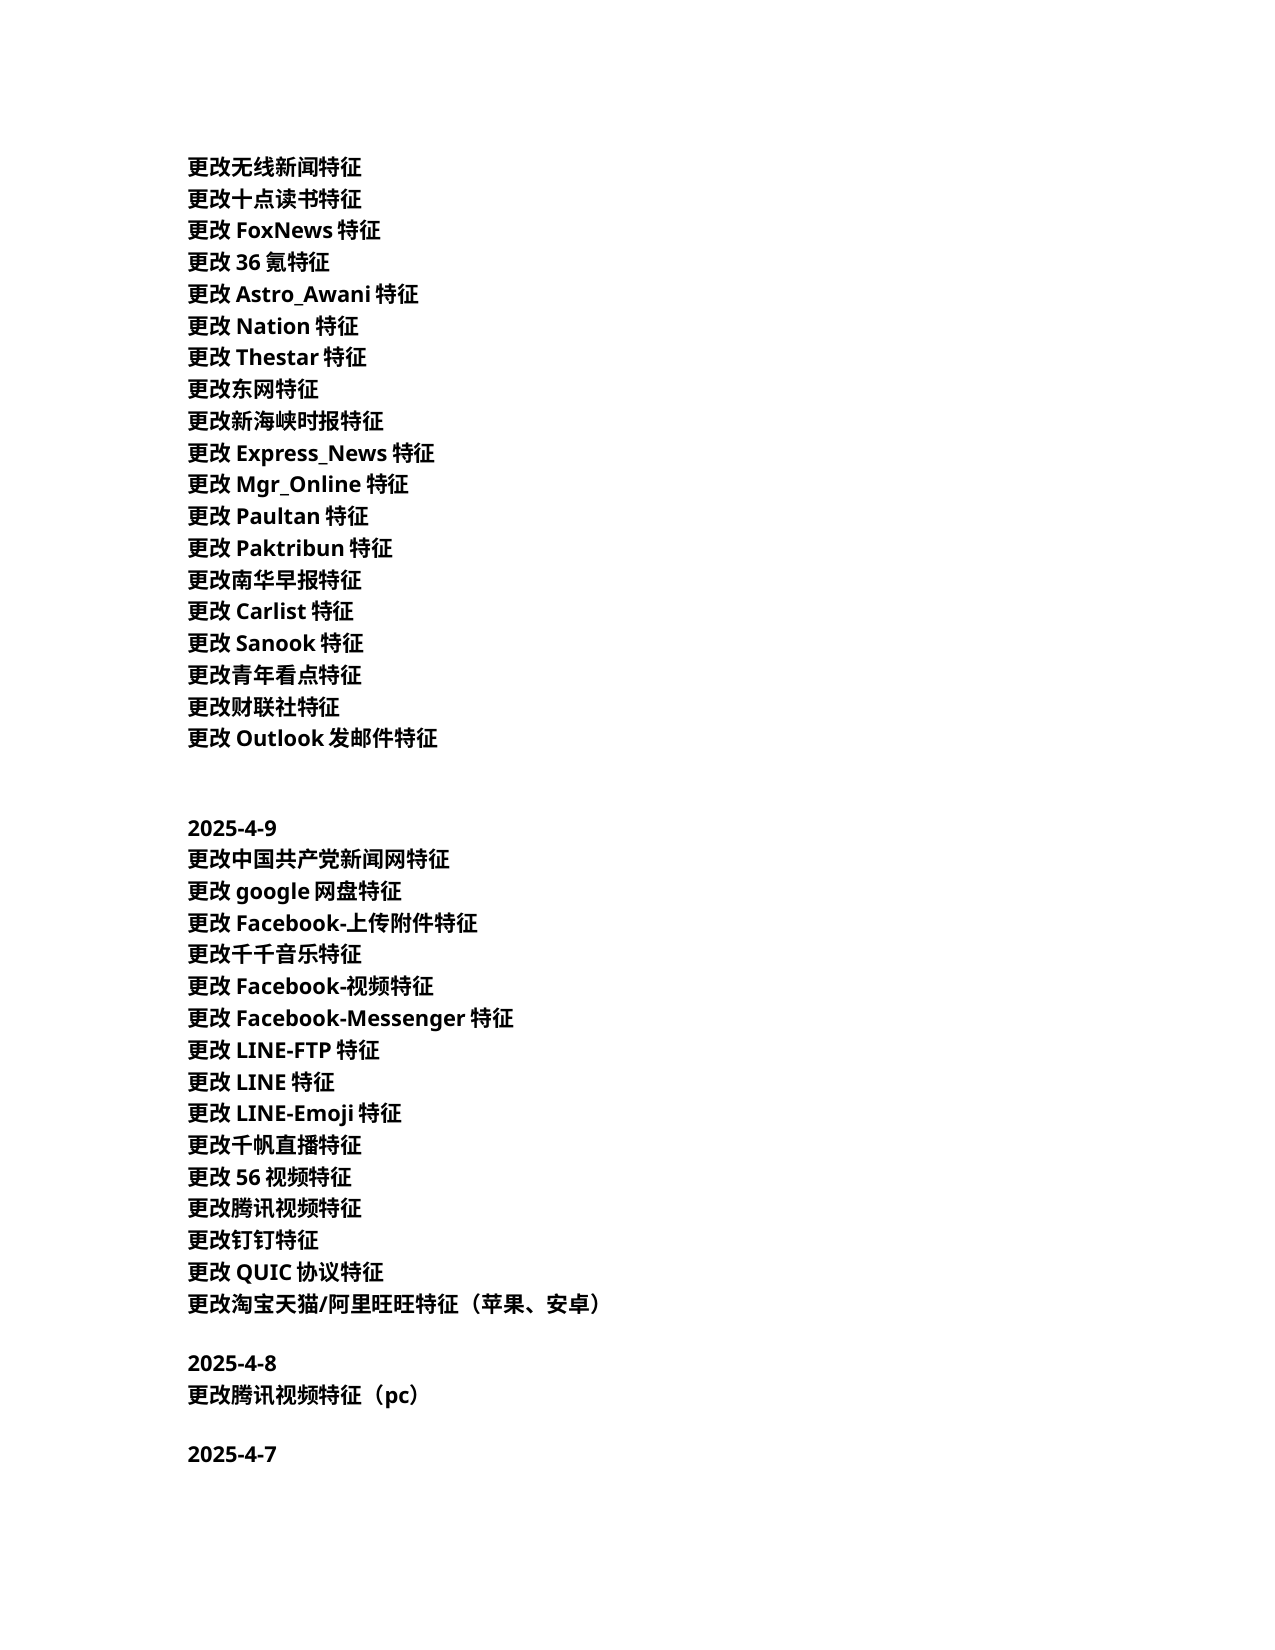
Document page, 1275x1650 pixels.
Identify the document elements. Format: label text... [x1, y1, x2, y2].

text 更改LINE-FTP特征 [187, 1033, 1087, 1064]
text 更改Facebook-视频特征 [187, 969, 1087, 1001]
text 更改QUIC协议特征 [187, 1255, 1087, 1287]
text 更改千帆直播特征 [187, 1128, 1087, 1160]
text 更改Outlook发邮件特征 [187, 721, 1087, 753]
text 更改中国共产党新闻网特征 [187, 842, 1087, 874]
text 更改Nation特征 [187, 309, 1087, 340]
text 更改FoxNews特征 [187, 213, 1087, 245]
text 更改Sanook特征 [187, 626, 1087, 658]
text 更改Astro_Awani特征 [187, 277, 1087, 309]
text 更改LINE特征 [187, 1064, 1087, 1096]
text 更改财联社特征 [187, 689, 1087, 721]
text 2025-4-7 [187, 1439, 1087, 1469]
text 更改Facebook-Messenger特征 [187, 1001, 1087, 1033]
text 更改Paultan特征 [187, 499, 1087, 531]
text 更改36氪特征 [187, 245, 1087, 277]
text 更改淘宝天猫/阿里旺旺特征（苹果、安卓） [187, 1287, 1087, 1318]
text 更改google网盘特征 [187, 874, 1087, 906]
text 更改腾讯视频特征（pc） [187, 1378, 1087, 1410]
text 更改青年看点特征 [187, 658, 1087, 689]
text 更改Thestar特征 [187, 340, 1087, 372]
text 更改Carlist特征 [187, 594, 1087, 626]
text 更改56视频特征 [187, 1160, 1087, 1191]
text 更改东网特征 [187, 372, 1087, 404]
text 2025-4-9 [187, 812, 1087, 842]
text 更改Mgr_Online特征 [187, 467, 1087, 499]
text 更改无线新闻特征 [187, 150, 1087, 182]
text 更改腾讯视频特征 [187, 1191, 1087, 1223]
text 更改新海峡时报特征 [187, 404, 1087, 436]
text 2025-4-8 [187, 1348, 1087, 1378]
text 更改Express_News特征 [187, 436, 1087, 467]
text 更改Facebook-上传附件特征 [187, 906, 1087, 937]
text 更改LINE-Emoji特征 [187, 1096, 1087, 1128]
text 更改Paktribun特征 [187, 531, 1087, 563]
text 更改千千音乐特征 [187, 937, 1087, 969]
text 更改钉钉特征 [187, 1223, 1087, 1255]
text 更改南华早报特征 [187, 563, 1087, 594]
text 更改十点读书特征 [187, 182, 1087, 213]
